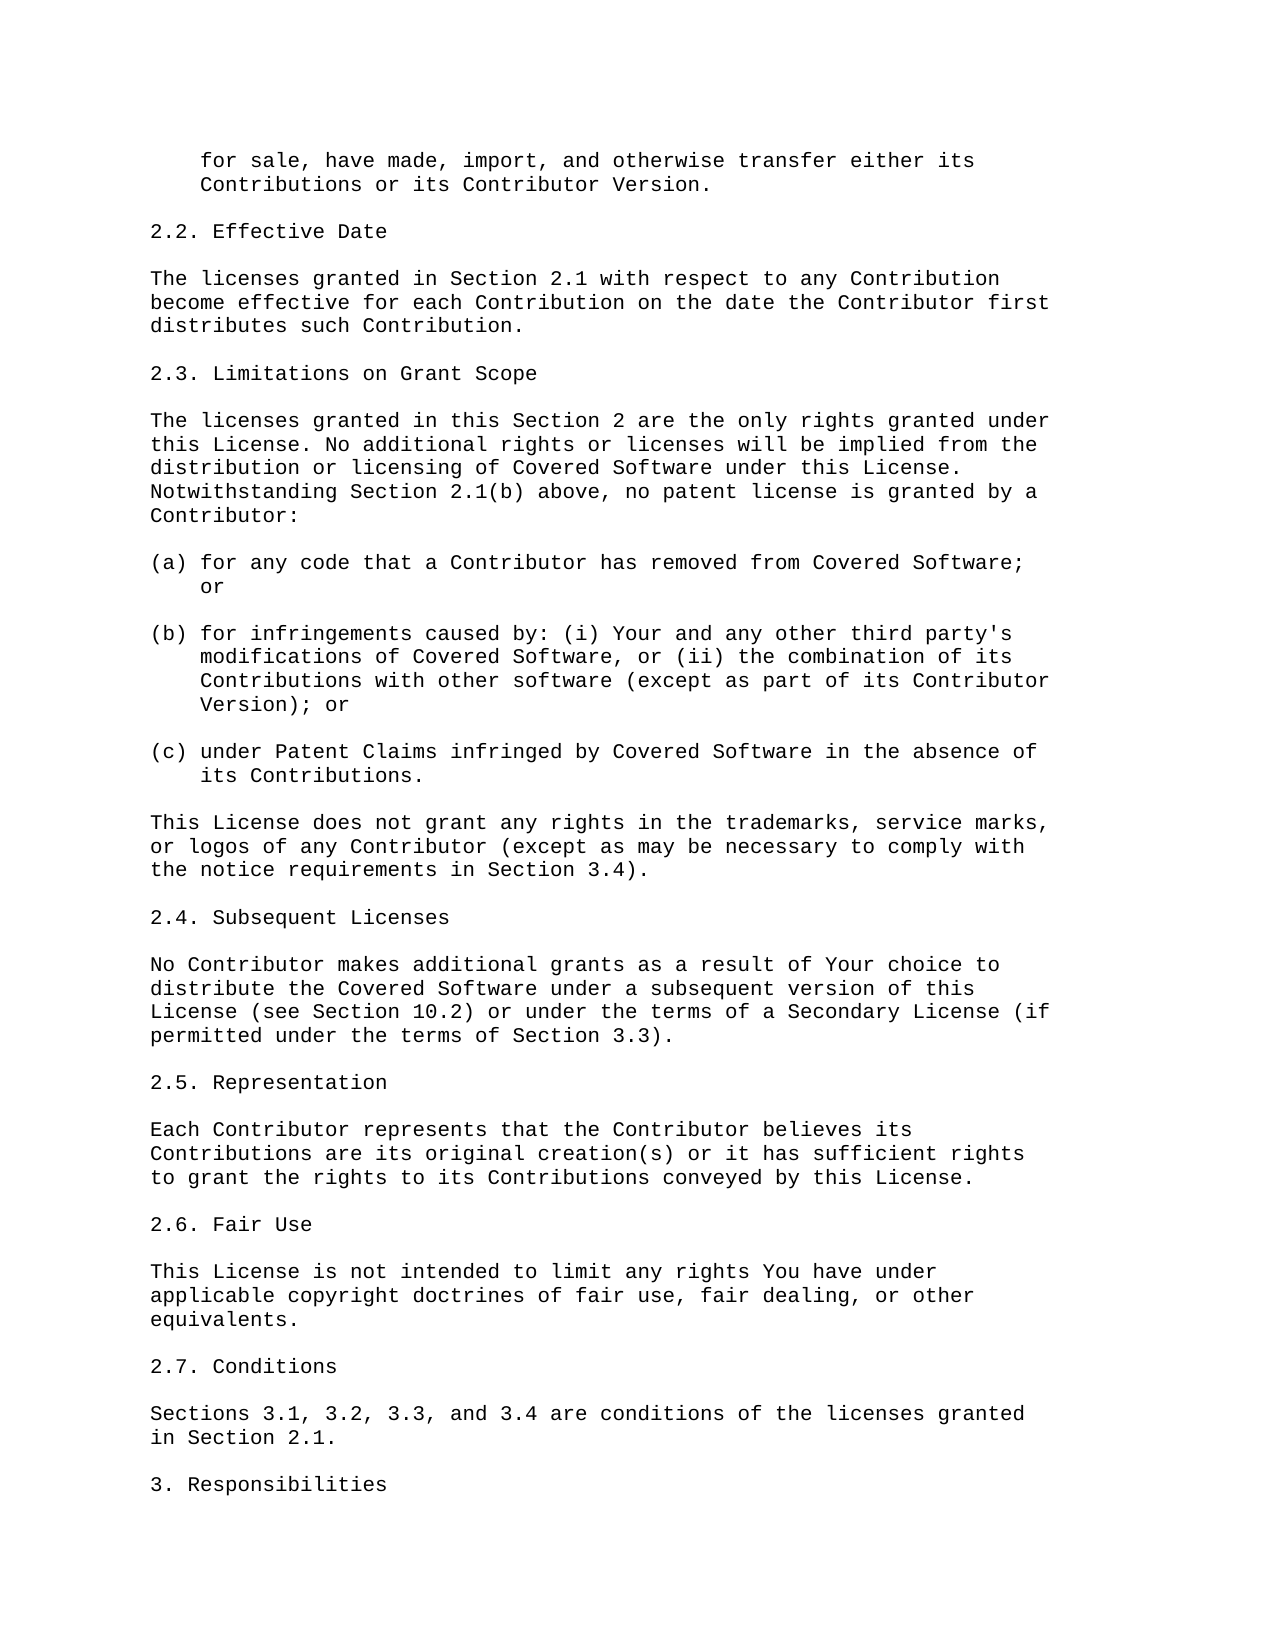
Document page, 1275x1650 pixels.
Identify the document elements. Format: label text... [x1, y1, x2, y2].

text 3. Responsibilities [150, 1474, 1125, 1498]
text Contributions with other software (except as part of its Contributor [150, 670, 1125, 694]
text modifications of Covered Software, or (ii) the combination of its [150, 647, 1125, 670]
text The licenses granted in this Section 2 are the only rights granted under [150, 410, 1125, 434]
text distributes such Contribution. [150, 316, 1125, 339]
text 2.5. Representation [150, 1072, 1125, 1096]
text become effective for each Contribution on the date the Contributor first [150, 292, 1125, 316]
text The licenses granted in Section 2.1 with respect to any Contribution [150, 268, 1125, 292]
text No Contributor makes additional grants as a result of Your choice to [150, 954, 1125, 978]
text (a) for any code that a Contributor has removed from Covered Software; [150, 552, 1125, 576]
text permitted under the terms of Section 3.3). [150, 1025, 1125, 1048]
text distribute the Covered Software under a subsequent version of this [150, 978, 1125, 1001]
text this License. No additional rights or licenses will be implied from the [150, 434, 1125, 457]
text Contributions are its original creation(s) or it has sufficient rights [150, 1143, 1125, 1167]
text Sections 3.1, 3.2, 3.3, and 3.4 are conditions of the licenses granted [150, 1403, 1125, 1427]
text applicable copyright doctrines of fair use, fair dealing, or other [150, 1285, 1125, 1309]
text This License is not intended to limit any rights You have under [150, 1261, 1125, 1285]
text This License does not grant any rights in the trademarks, service marks, [150, 812, 1125, 836]
text (b) for infringements caused by: (i) Your and any other third party's [150, 623, 1125, 647]
text Version); or [150, 694, 1125, 717]
text its Contributions. [150, 765, 1125, 788]
text or logos of any Contributor (except as may be necessary to comply with [150, 836, 1125, 859]
text for sale, have made, import, and otherwise transfer either its [150, 150, 1125, 174]
text 2.4. Subsequent Licenses [150, 907, 1125, 930]
text 2.3. Limitations on Grant Scope [150, 363, 1125, 386]
text 2.7. Conditions [150, 1356, 1125, 1379]
text distribution or licensing of Covered Software under this License. [150, 457, 1125, 481]
text or [150, 576, 1125, 599]
text to grant the rights to its Contributions conveyed by this License. [150, 1167, 1125, 1190]
text the notice requirements in Section 3.4). [150, 859, 1125, 883]
text Each Contributor represents that the Contributor believes its [150, 1119, 1125, 1143]
text Contributions or its Contributor Version. [150, 174, 1125, 197]
text (c) under Patent Claims infringed by Covered Software in the absence of [150, 741, 1125, 765]
text equivalents. [150, 1309, 1125, 1332]
text 2.6. Fair Use [150, 1214, 1125, 1238]
text in Section 2.1. [150, 1427, 1125, 1451]
text License (see Section 10.2) or under the terms of a Secondary License (if [150, 1001, 1125, 1025]
text 2.2. Effective Date [150, 221, 1125, 244]
text Contributor: [150, 505, 1125, 528]
text Notwithstanding Section 2.1(b) above, no patent license is granted by a [150, 481, 1125, 505]
